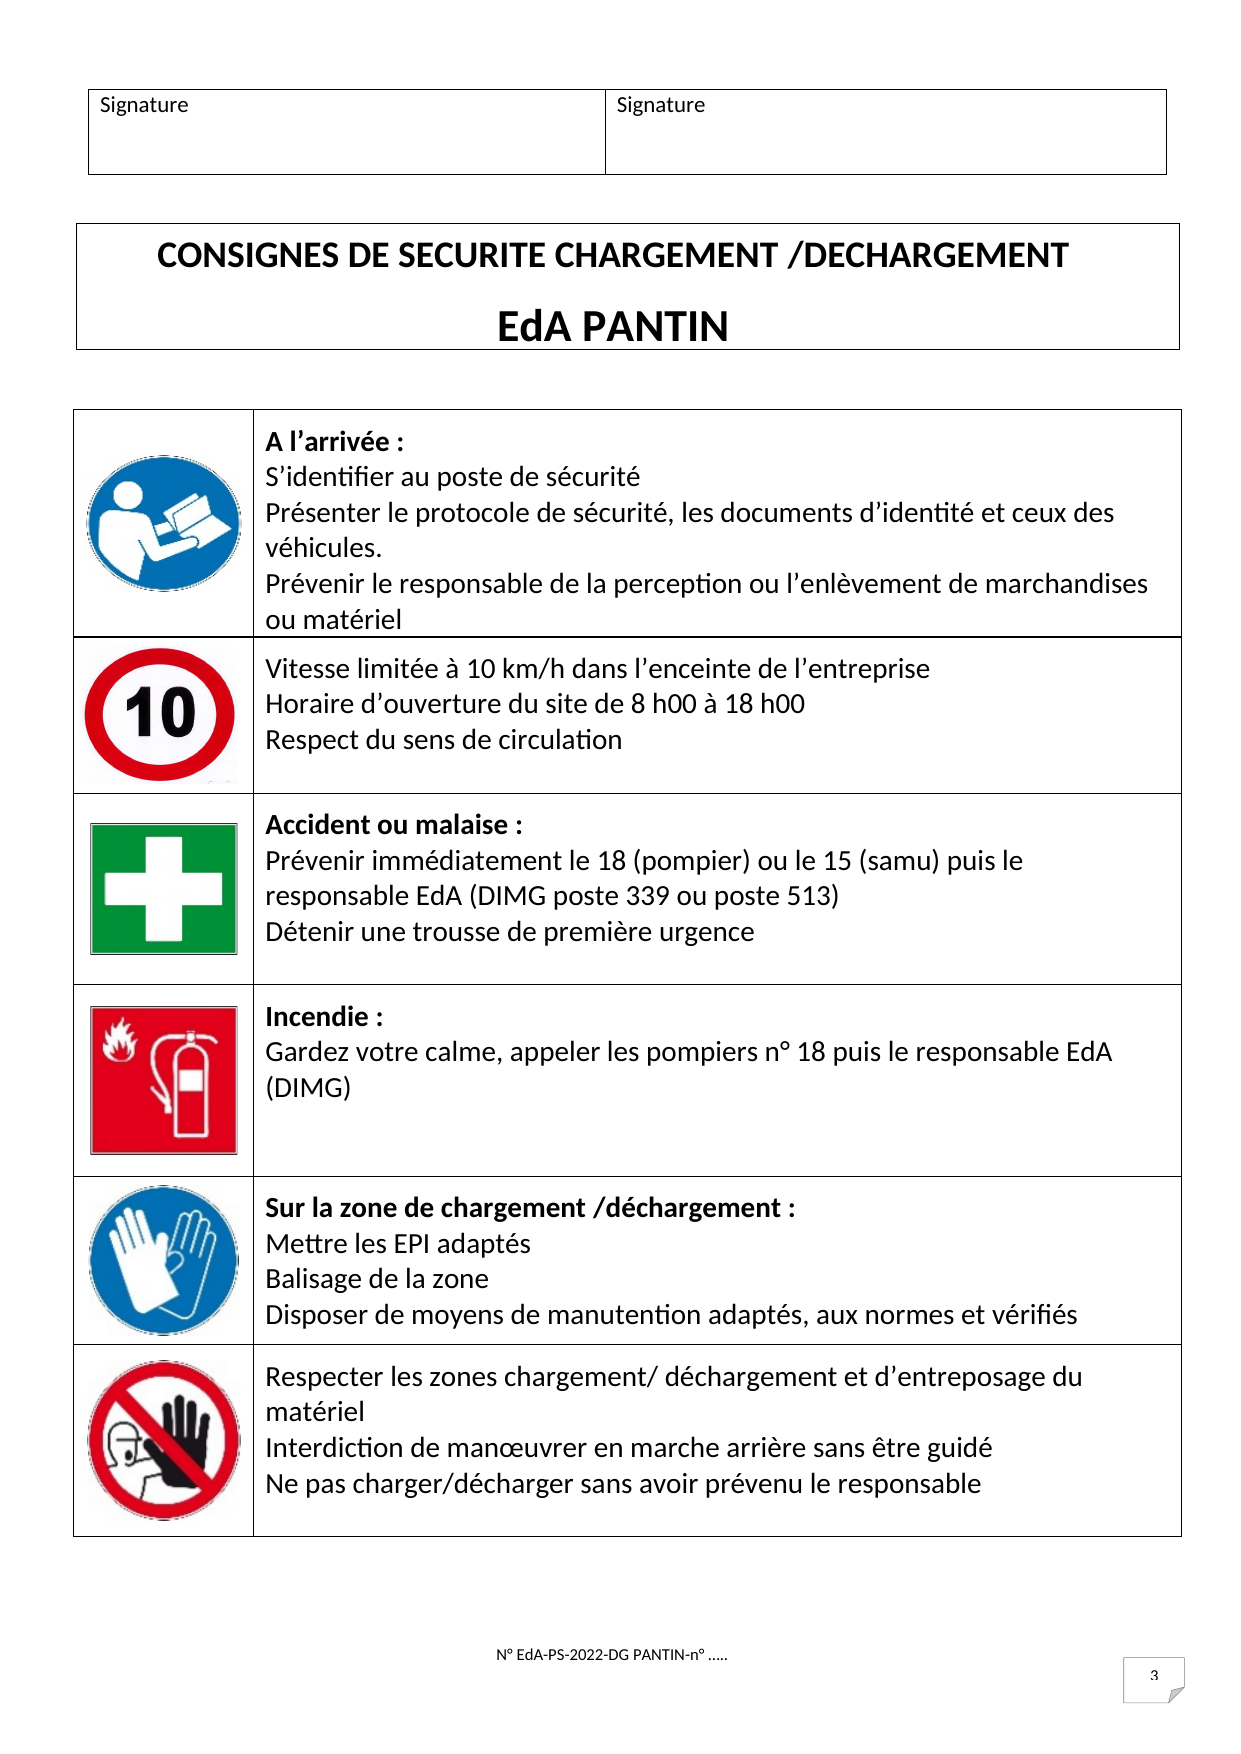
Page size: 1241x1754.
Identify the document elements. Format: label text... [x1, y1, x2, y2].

picture [88, 1185, 239, 1336]
picture [86, 455, 242, 592]
table_cell [74, 638, 253, 792]
table_cell Vitesse limitée à 10 km/h dans l’enceinte de l’entreprise Horaire d’ouverture du site de 8 h00 à 18 h00 Respect du sens de circulation [254, 638, 1181, 792]
picture [87, 1360, 241, 1521]
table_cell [606, 90, 1166, 174]
table_header [74, 410, 253, 636]
table_header A l’arrivée : S’identifier au poste de sécurité Présenter le protocole de sécurité, les documents d’identité et ceux des véhicules. Prévenir le responsable de la perception ou l’enlèvement de marchandises ou matériel [254, 410, 1181, 636]
table_cell [74, 985, 253, 1176]
picture [90, 1006, 238, 1155]
table_cell Accident ou malaise : Prévenir immédiatement le 18 (pompier) ou le 15 (samu) puis le responsable EdA (DIMG poste 339 ou poste 513) Détenir une trousse de première urgence [254, 794, 1181, 984]
picture [90, 823, 238, 955]
table_cell Respecter les zones chargement/ déchargement et d’entreposage du matériel Interdiction de manœuvrer en marche arrière sans être guidé Ne pas charger/décharger sans avoir prévenu le responsable [254, 1345, 1181, 1536]
table_cell Incendie : Gardez votre calme, appeler les pompiers n° 18 puis le responsable EdA (DIMG) [254, 985, 1181, 1176]
table_cell [74, 1177, 253, 1344]
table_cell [89, 90, 605, 174]
table_cell [74, 1345, 253, 1536]
table_cell [74, 794, 253, 984]
table_cell Sur la zone de chargement /déchargement : Mettre les EPI adaptés Balisage de la zone Disposer de moyens de manutention adaptés, aux normes et vérifiés [254, 1177, 1181, 1344]
